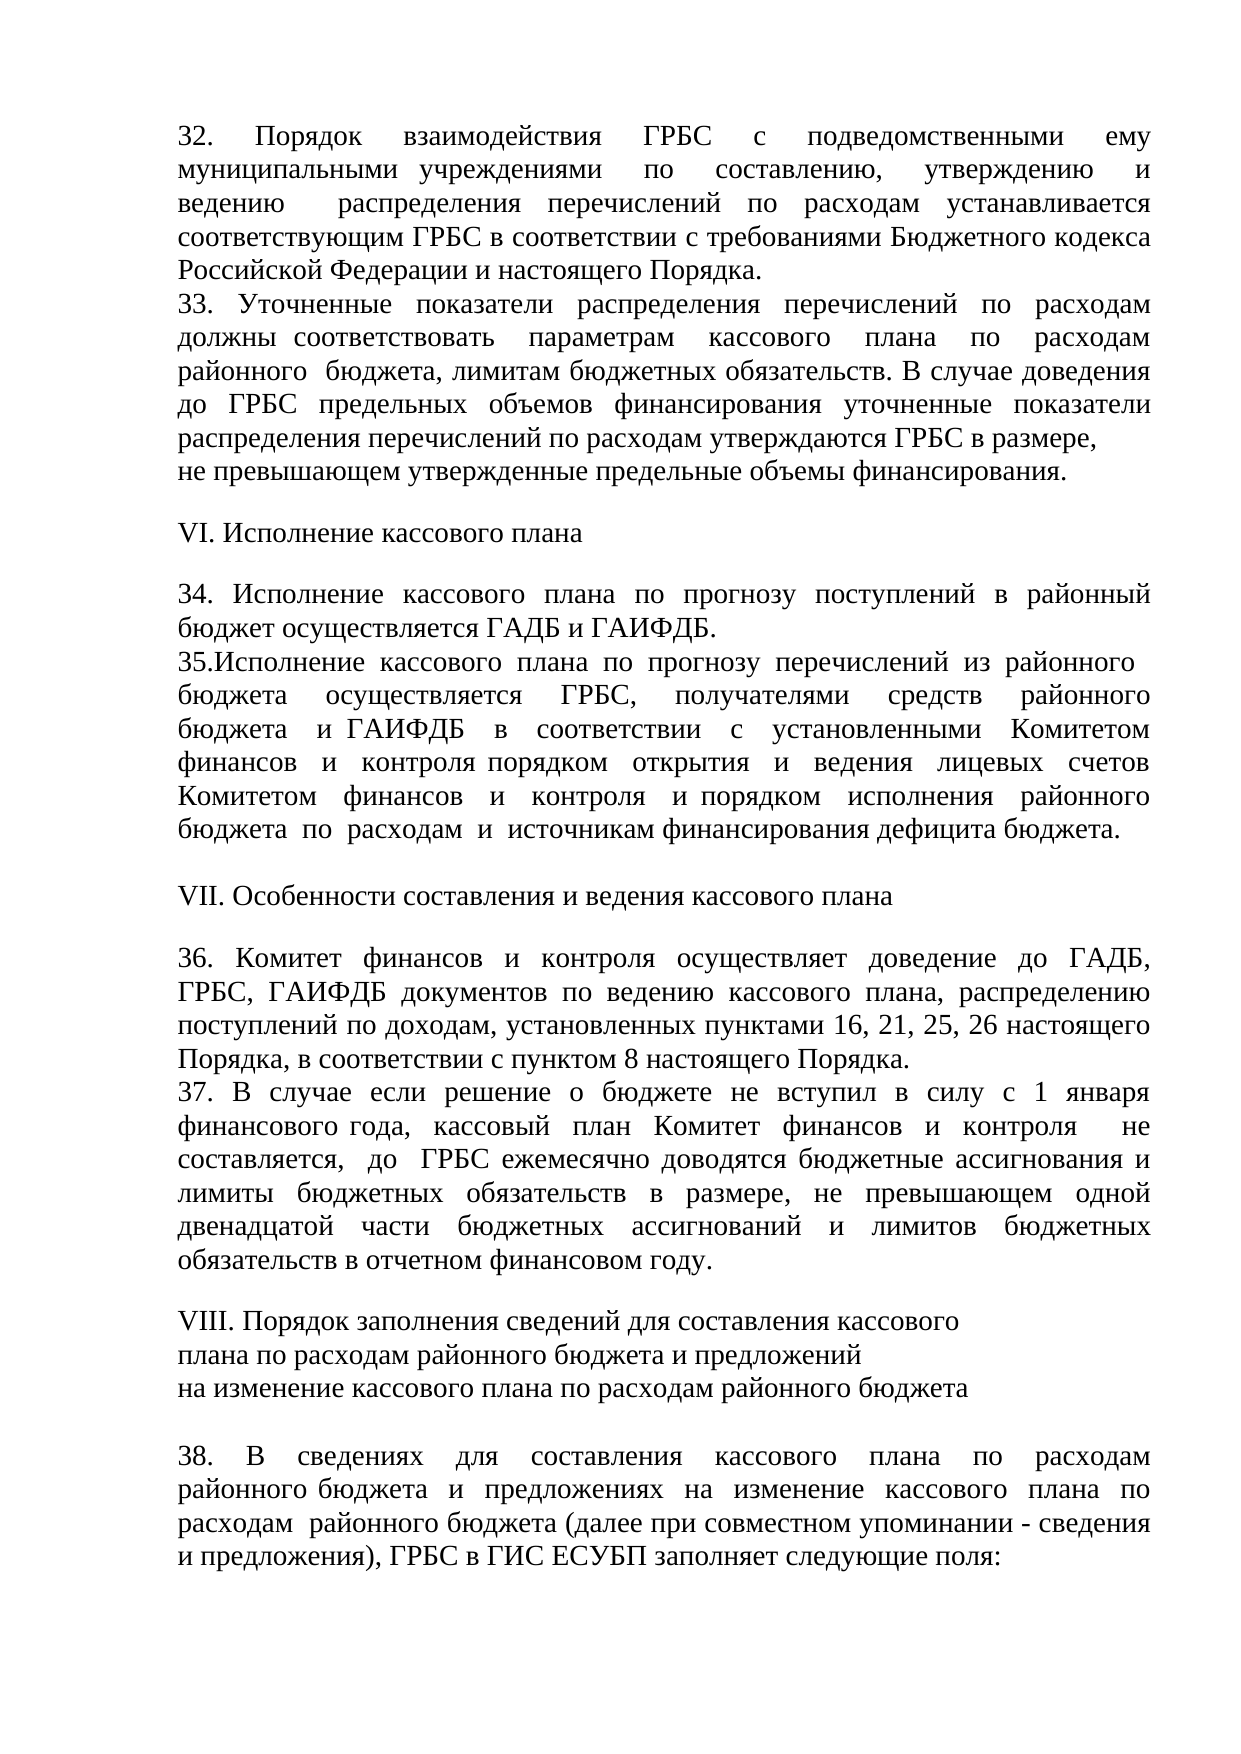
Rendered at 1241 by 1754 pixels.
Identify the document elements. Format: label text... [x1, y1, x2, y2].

text на изменение кассового плана по расходам районного бюджета [177, 1371, 1152, 1404]
text 38. В сведениях для составления кассового плана по расходам районного бюджета и предложениях на изменение кассового плана по расходам районного бюджета (далее при совместном упоминании - сведения и предложения), ГРБС в ГИС ЕСУБП заполняет следующие поля: [177, 1438, 1152, 1572]
text VII. Особенности составления и ведения кассового плана [177, 878, 1152, 912]
text 35.Исполнение кассового плана по прогнозу перечислений из районного [177, 644, 1152, 677]
text 34. Исполнение кассового плана по прогнозу поступлений в районный бюджет осуществляется ГАДБ и ГАИФДБ. [177, 577, 1152, 644]
text плана по расходам районного бюджета и предложений [177, 1337, 1152, 1371]
text не превышающем утвержденные предельные объемы финансирования. [177, 453, 1152, 487]
text 33. Уточненные показатели распределения перечислений по расходам должны соответствовать параметрам кассового плана по расходам районного бюджета, лимитам бюджетных обязательств. В случае доведения до ГРБС предельных объемов финансирования уточненные показатели распределения перечислений по расходам утверждаются ГРБС в размере, [177, 286, 1152, 453]
text 36. Комитет финансов и контроля осуществляет доведение до ГАДБ, ГРБС, ГАИФДБ документов по ведению кассового плана, распределению поступлений по доходам, установленных пунктами 16, 21, 25, 26 настоящего Порядка, в соответствии с пунктом 8 настоящего Порядка. [177, 940, 1152, 1074]
text бюджета осуществляется ГРБС, получателями средств районного бюджета и ГАИФДБ в соответствии с установленными Комитетом финансов и контроля порядком открытия и ведения лицевых счетов Комитетом финансов и контроля и порядком исполнения районного бюджета по расходам и источникам финансирования дефицита бюджета. [177, 677, 1152, 845]
text VIII. Порядок заполнения сведений для составления кассового [177, 1303, 1152, 1337]
text VI. Исполнение кассового плана [177, 515, 1152, 549]
text 32. Порядок взаимодействия ГРБС с подведомственными ему муниципальными учреждениями по составлению, утверждению и ведению распределения перечислений по расходам устанавливается соответствующим ГРБС в соответствии с требованиями Бюджетного кодекса Российской Федерации и настоящего Порядка. [177, 118, 1152, 286]
text 37. В случае если решение о бюджете не вступил в силу с 1 января финансового года, кассовый план Комитет финансов и контроля не составляется, до ГРБС ежемесячно доводятся бюджетные ассигнования и лимиты бюджетных обязательств в размере, не превышающем одной двенадцатой части бюджетных ассигнований и лимитов бюджетных обязательств в отчетном финансовом году. [177, 1074, 1152, 1276]
